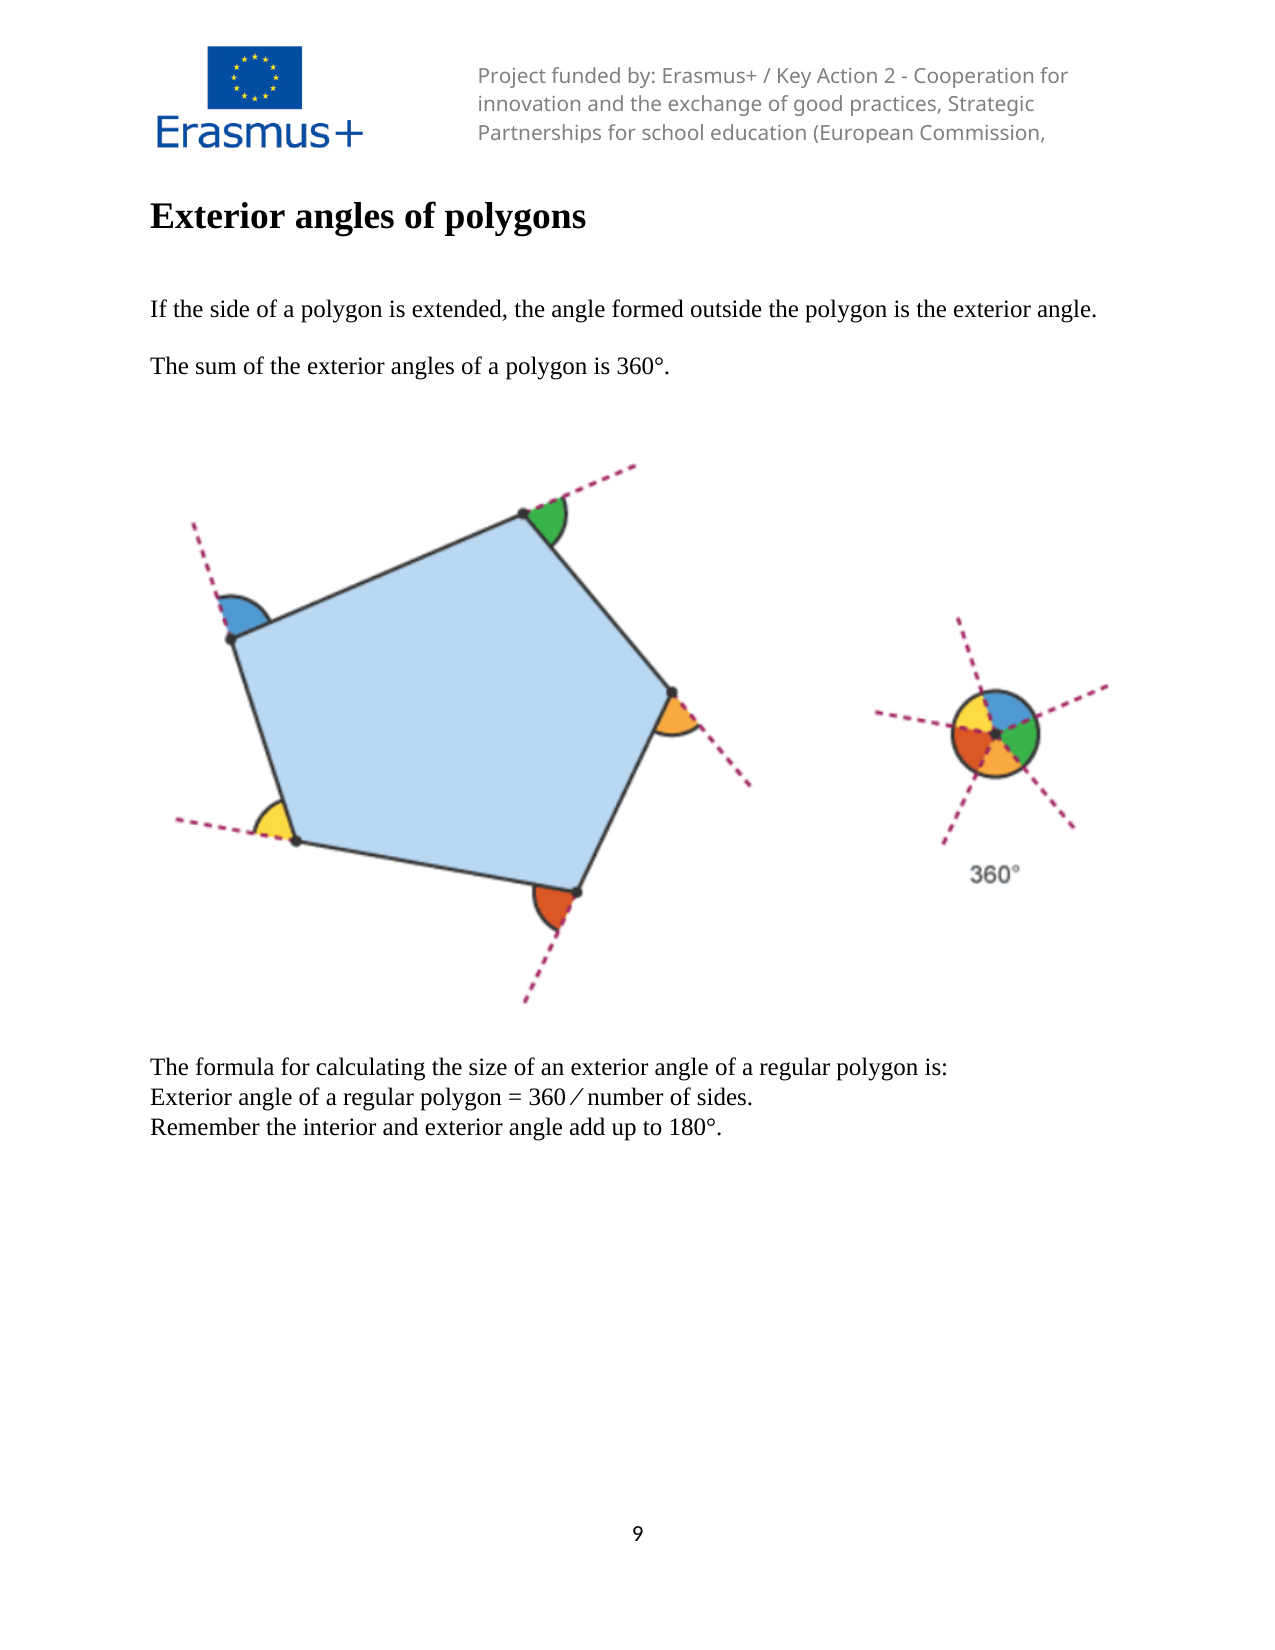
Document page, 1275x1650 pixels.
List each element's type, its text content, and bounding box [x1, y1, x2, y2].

picture [150, 437, 1125, 1024]
text Remember the interior and exterior angle add up to 180°. [150, 1112, 1125, 1140]
text Exterior angles of polygons [150, 193, 1125, 236]
text If the side of a polygon is extended, the angle formed outside the polygon is the exterior angle. [150, 294, 1125, 322]
text The formula for calculating the size of an exterior angle of a regular polygon is: [150, 1052, 1125, 1081]
picture [150, 28, 366, 150]
text The sum of the exterior angles of a polygon is 360°. [150, 351, 1125, 380]
text Exterior angle of a regular polygon = 360 ∕ number of sides. [150, 1081, 1125, 1112]
